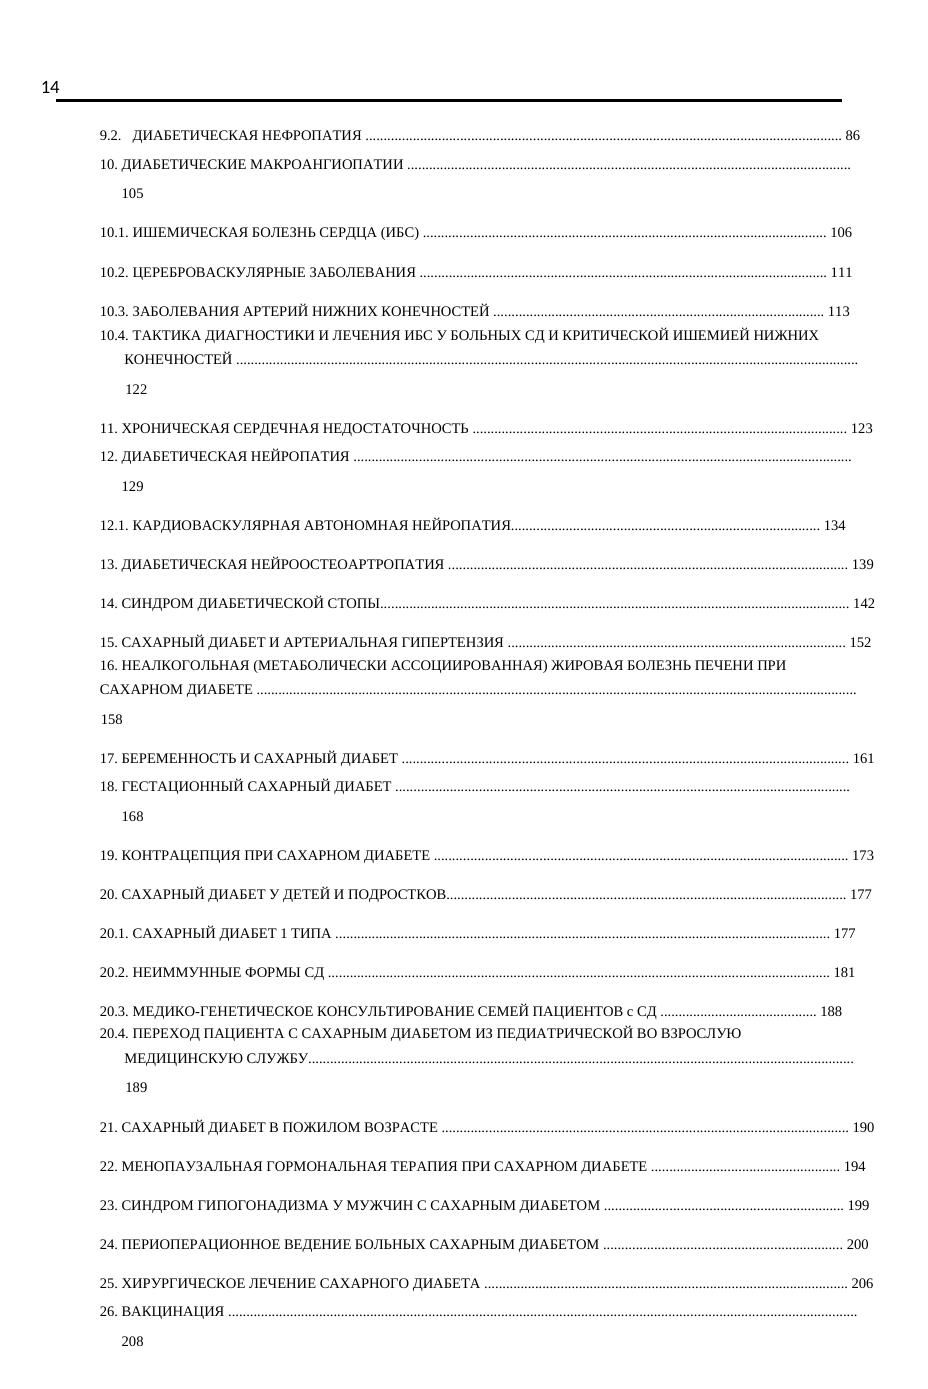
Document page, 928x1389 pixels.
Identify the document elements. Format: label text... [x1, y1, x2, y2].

list БЕРЕМЕННОСТЬ И САХАРНЫЙ ДИАБЕТ ........................................................................................................................... 161 [99, 739, 876, 769]
list ЦЕРЕБРОВАСКУЛЯРНЫЕ ЗАБОЛЕВАНИЯ ................................................................................................................ 111 [99, 253, 876, 283]
list ПЕРЕХОД ПАЦИЕНТА С САХАРНЫМ ДИАБЕТОМ ИЗ ПЕДИАТРИЧЕСКОЙ ВО ВЗРОСЛУЮ [99, 1025, 876, 1042]
list ИШЕМИЧЕСКАЯ БОЛЕЗНЬ СЕРДЦА (ИБС) ............................................................................................................... 106 [99, 214, 876, 244]
text САХАРНОМ ДИАБЕТЕ ..................................................................................................................................................................... 158 [99, 681, 876, 730]
list САХАРНЫЙ ДИАБЕТ 1 ТИПА ........................................................................................................................................ 177 [99, 914, 876, 945]
text МЕДИЦИНСКУЮ СЛУЖБУ...................................................................................................................................................... 189 [124, 1049, 876, 1099]
list ХРОНИЧЕСКАЯ СЕРДЕЧНАЯ НЕДОСТАТОЧНОСТЬ ....................................................................................................... 123 [99, 409, 876, 439]
list НЕИММУННЫЕ ФОРМЫ СД .......................................................................................................................................... 181 [99, 953, 876, 984]
list ПЕРИОПЕРАЦИОННОЕ ВЕДЕНИЕ БОЛЬНЫХ САХАРНЫМ ДИАБЕТОМ .................................................................. 200 [99, 1225, 876, 1255]
list ХИРУРГИЧЕСКОЕ ЛЕЧЕНИЕ САХАРНОГО ДИАБЕТА .................................................................................................... 206 [99, 1264, 876, 1294]
text КОНЕЧНОСТЕЙ ........................................................................................................................................................................... 122 [124, 351, 876, 401]
list ДИАБЕТИЧЕСКАЯ НЕЙРОПАТИЯ ......................................................................................................................................... 129 [99, 448, 876, 498]
list КОНТРАЦЕПЦИЯ ПРИ САХАРНОМ ДИАБЕТЕ .................................................................................................................. 173 [99, 836, 876, 867]
list ВАКЦИНАЦИЯ ............................................................................................................................................................................. 208 [99, 1303, 876, 1353]
list СИНДРОМ ДИАБЕТИЧЕСКОЙ СТОПЫ................................................................................................................................. 142 [99, 584, 876, 615]
list МЕНОПАУЗАЛЬНАЯ ГОРМОНАЛЬНАЯ ТЕРАПИЯ ПРИ САХАРНОМ ДИАБЕТЕ .................................................... 194 [99, 1147, 876, 1177]
list САХАРНЫЙ ДИАБЕТ У ДЕТЕЙ И ПОДРОСТКОВ.............................................................................................................. 177 [99, 875, 876, 906]
list ДИАБЕТИЧЕСКАЯ НЕЙРООСТЕОАРТРОПАТИЯ .............................................................................................................. 139 [99, 545, 876, 576]
list ДИАБЕТИЧЕСКАЯ НЕФРОПАТИЯ ................................................................................................................................... 86 [99, 116, 876, 147]
list ТАКТИКА ДИАГНОСТИКИ И ЛЕЧЕНИЯ ИБС У БОЛЬНЫХ СД И КРИТИЧЕСКОЙ ИШЕМИЕЙ НИЖНИХ [99, 327, 876, 343]
list ГЕСТАЦИОННЫЙ САХАРНЫЙ ДИАБЕТ ............................................................................................................................. 168 [99, 778, 876, 828]
list НЕАЛКОГОЛЬНАЯ (МЕТАБОЛИЧЕСКИ АССОЦИИРОВАННАЯ) ЖИРОВАЯ БОЛЕЗНЬ ПЕЧЕНИ ПРИ [99, 656, 876, 673]
list КАРДИОВАСКУЛЯРНАЯ АВТОНОМНАЯ НЕЙРОПАТИЯ..................................................................................... 134 [99, 506, 876, 537]
list ЗАБОЛЕВАНИЯ АРТЕРИЙ НИЖНИХ КОНЕЧНОСТЕЙ ........................................................................................... 113 [99, 292, 876, 322]
list САХАРНЫЙ ДИАБЕТ И АРТЕРИАЛЬНАЯ ГИПЕРТЕНЗИЯ ............................................................................................. 152 [99, 623, 876, 654]
list ДИАБЕТИЧЕСКИЕ МАКРОАНГИОПАТИИ .......................................................................................................................... 105 [99, 155, 876, 205]
list САХАРНЫЙ ДИАБЕТ В ПОЖИЛОМ ВОЗРАСТЕ ................................................................................................................ 190 [99, 1108, 876, 1138]
list СИНДРОМ ГИПОГОНАДИЗМА У МУЖЧИН С САХАРНЫМ ДИАБЕТОМ .................................................................. 199 [99, 1186, 876, 1216]
list МЕДИКО-ГЕНЕТИЧЕСКОЕ КОНСУЛЬТИРОВАНИЕ СЕМЕЙ ПАЦИЕНТОВ с СД ........................................... 188 [99, 992, 876, 1023]
